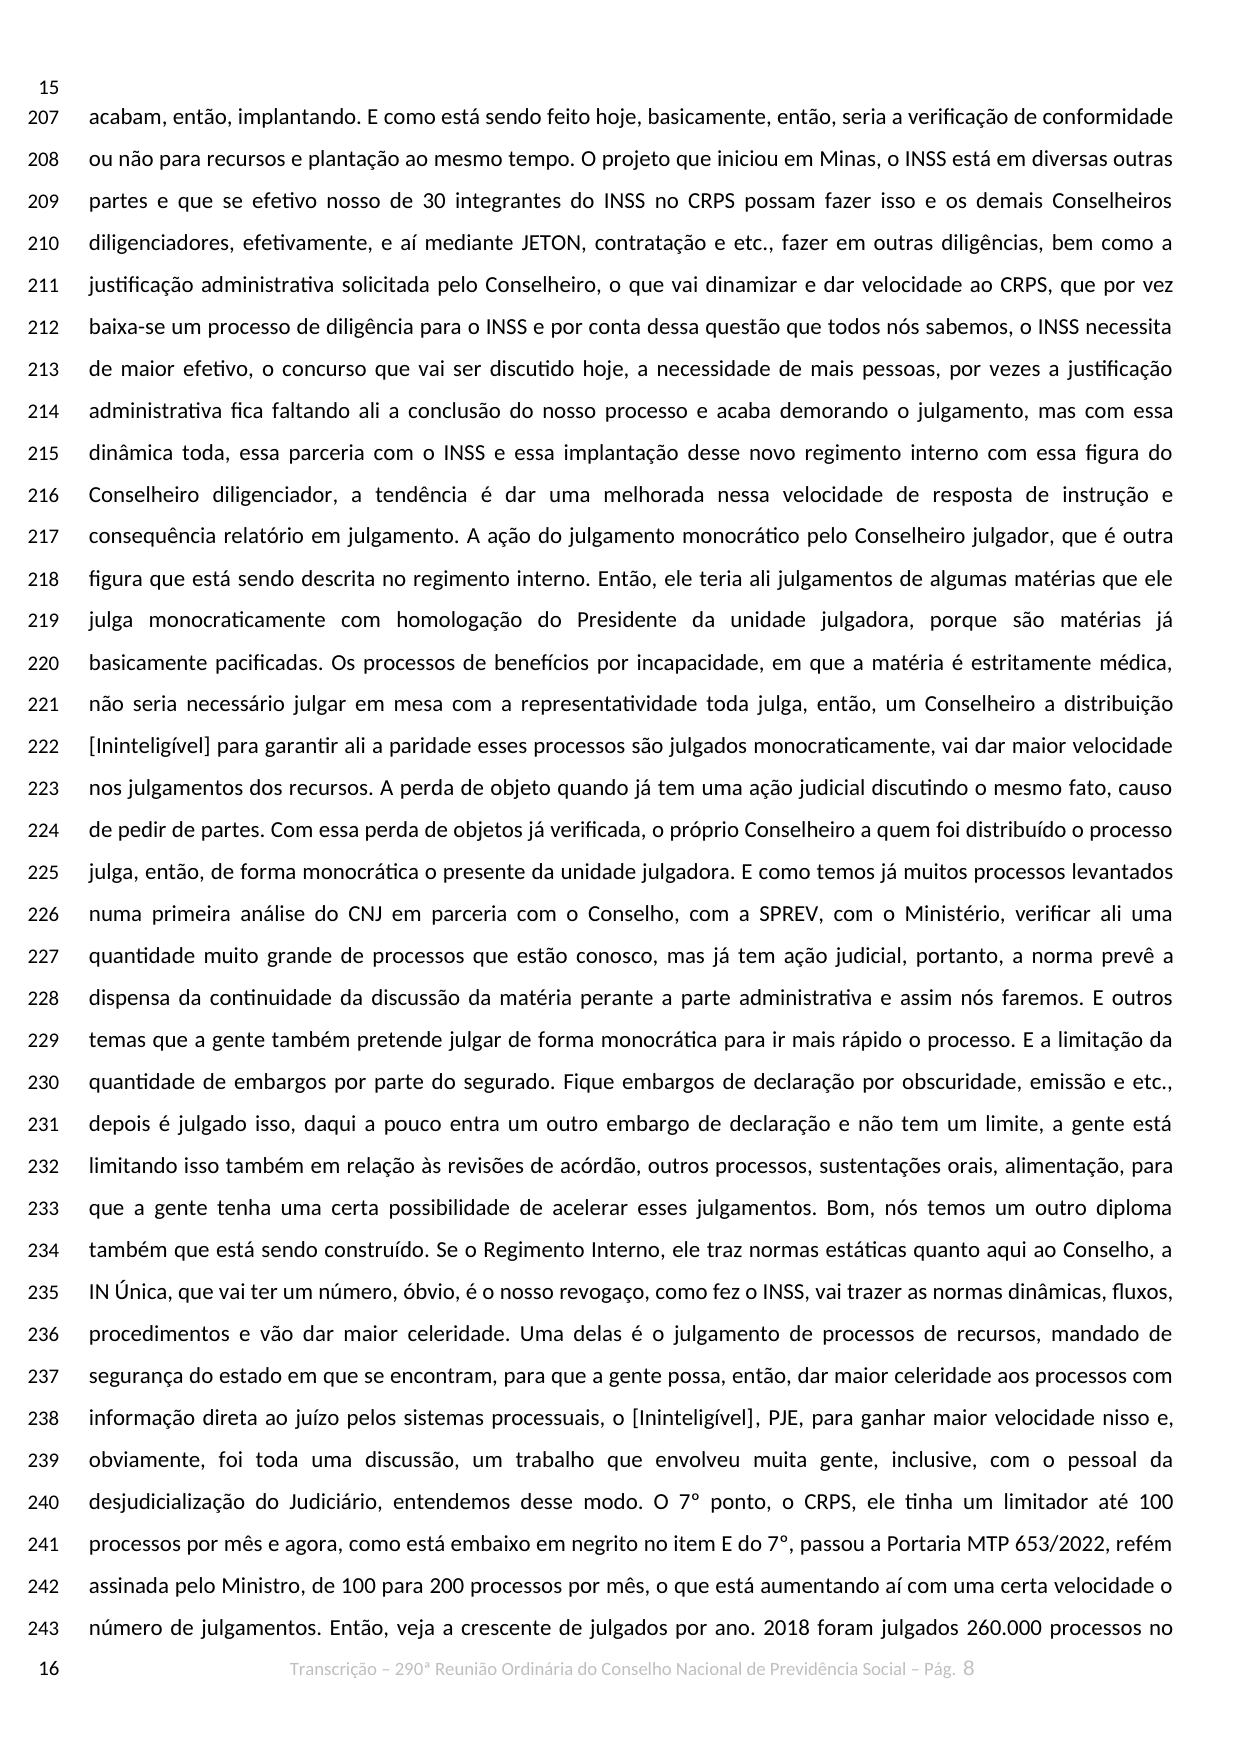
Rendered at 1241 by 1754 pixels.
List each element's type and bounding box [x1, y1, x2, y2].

text [89, 102, 1175, 1641]
